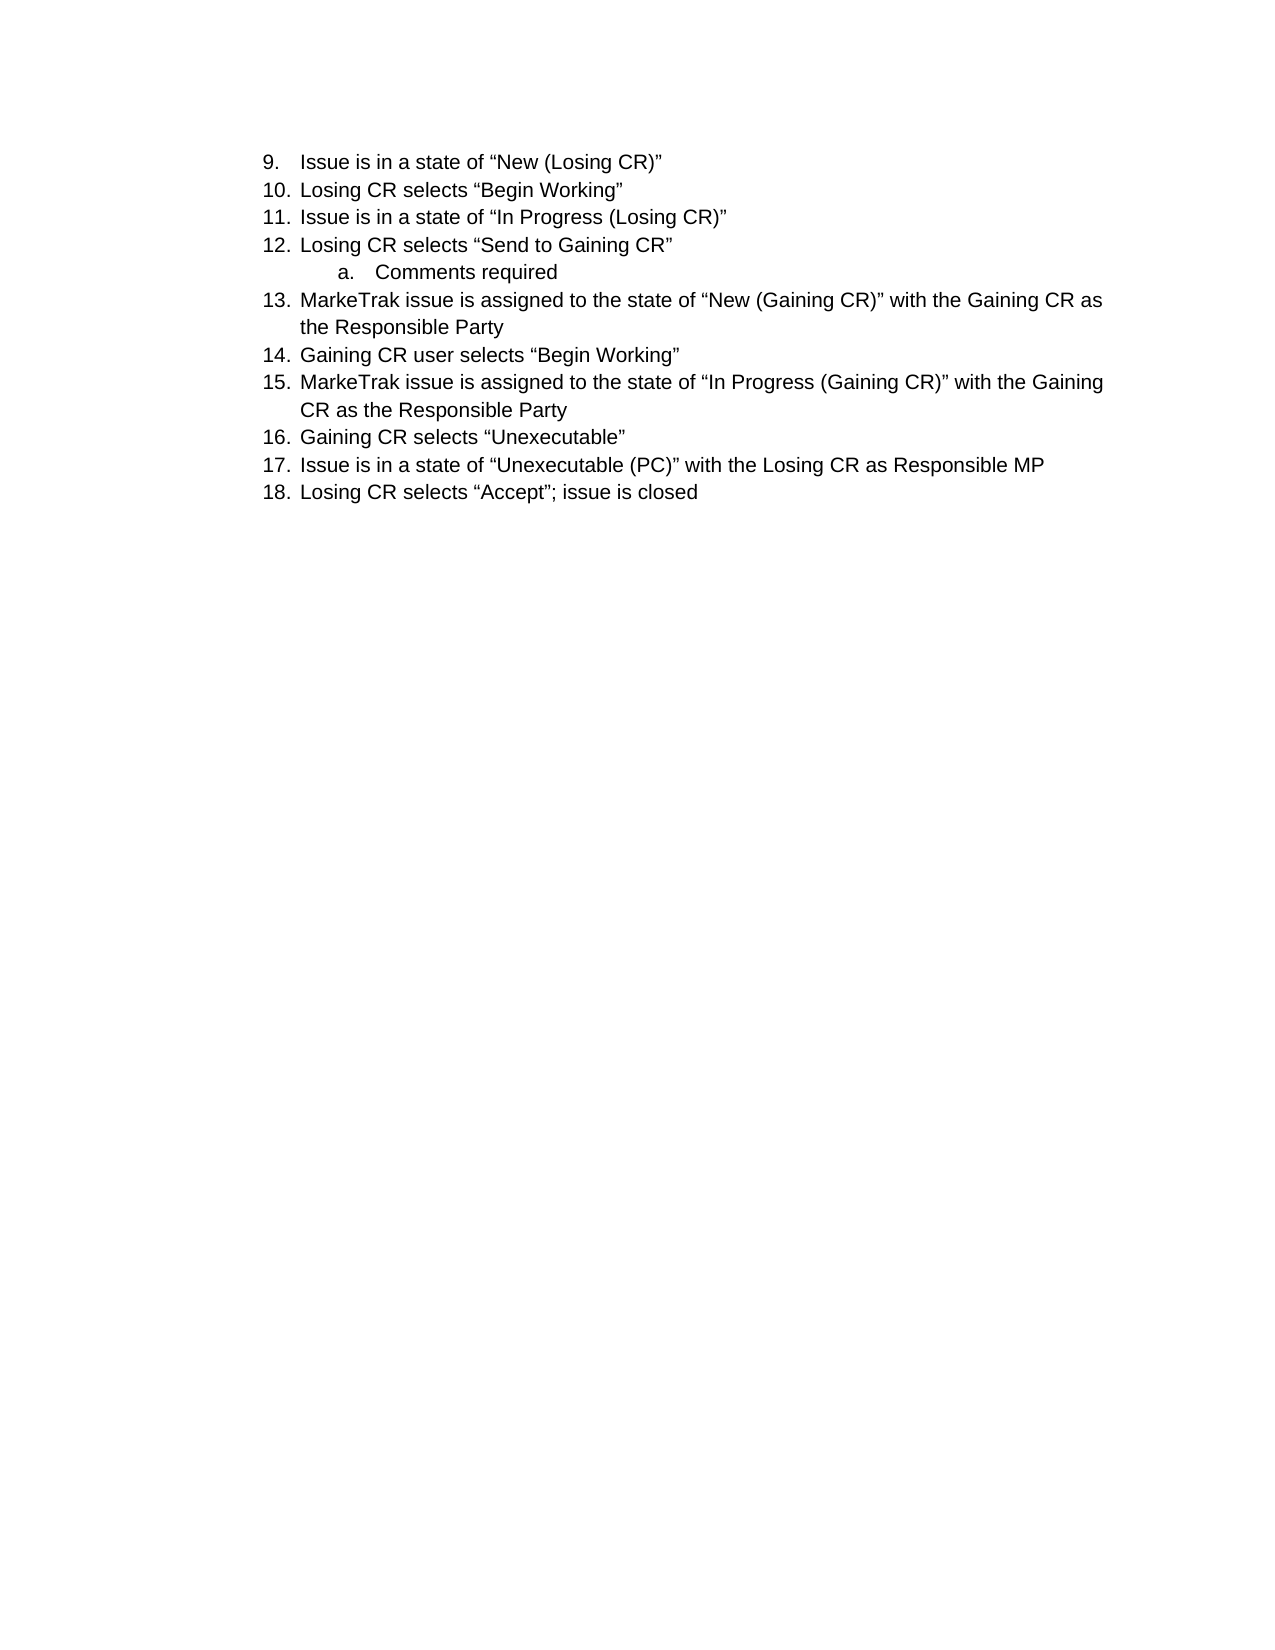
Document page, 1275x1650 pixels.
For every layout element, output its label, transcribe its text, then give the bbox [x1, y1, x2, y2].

list Losing CR selects “Send to Gaining CR” [262, 232, 1125, 256]
list Gaining CR user selects “Begin Working” [262, 342, 1125, 366]
list Losing CR selects “Accept”; issue is closed [262, 480, 1125, 504]
list Issue is in a state of “Unexecutable (PC)” with the Losing CR as Responsible MP [262, 452, 1125, 476]
list Comments required [337, 260, 1125, 284]
list Gaining CR selects “Unexecutable” [262, 425, 1125, 449]
list MarkeTrak issue is assigned to the state of “In Progress (Gaining CR)” with the Gaining CR as the Responsible Party [262, 370, 1125, 421]
list Losing CR selects “Begin Working” [262, 177, 1125, 201]
list Issue is in a state of “In Progress (Losing CR)” [262, 205, 1125, 229]
list Issue is in a state of “New (Losing CR)” [262, 150, 1125, 174]
list MarkeTrak issue is assigned to the state of “New (Gaining CR)” with the Gaining CR as the Responsible Party [262, 287, 1125, 339]
